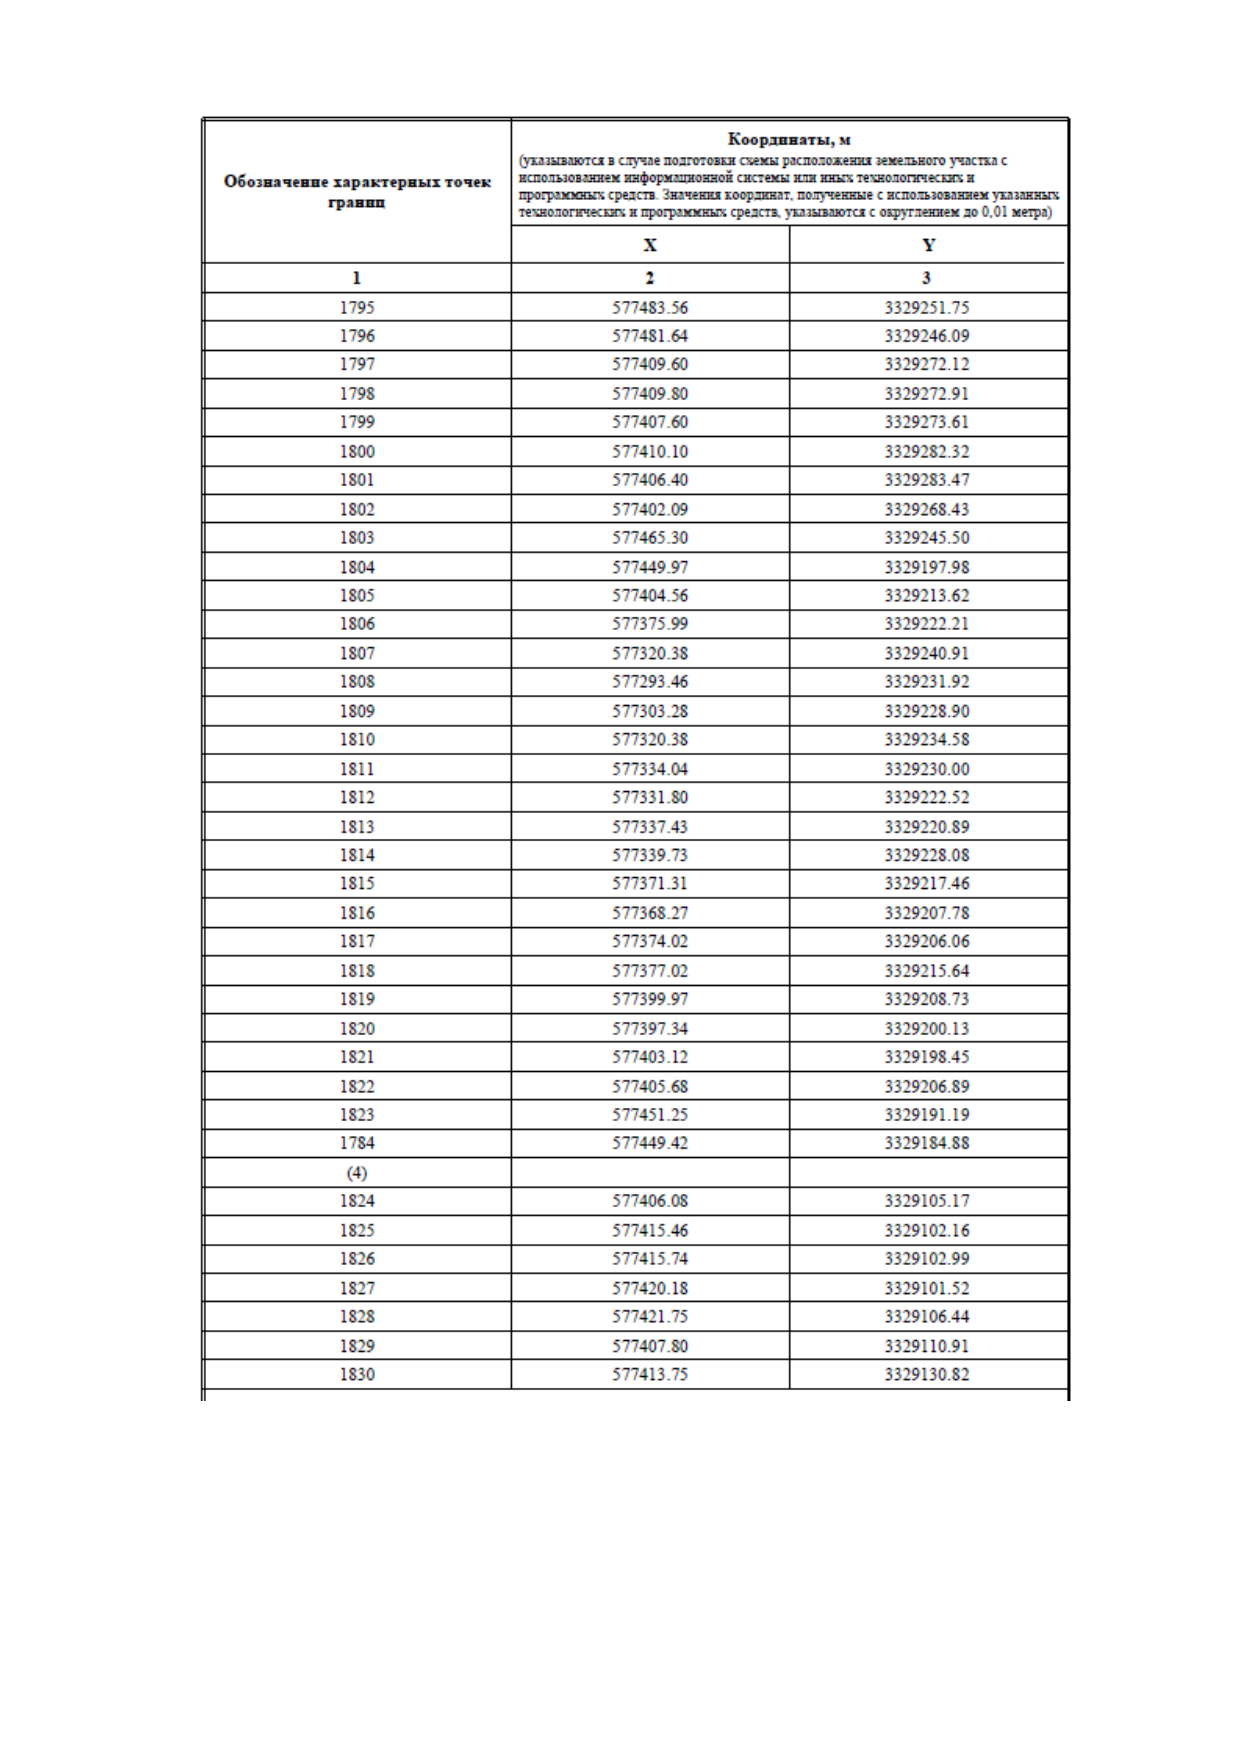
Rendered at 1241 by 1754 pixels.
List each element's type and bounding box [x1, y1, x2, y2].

picture [195, 106, 1077, 1401]
